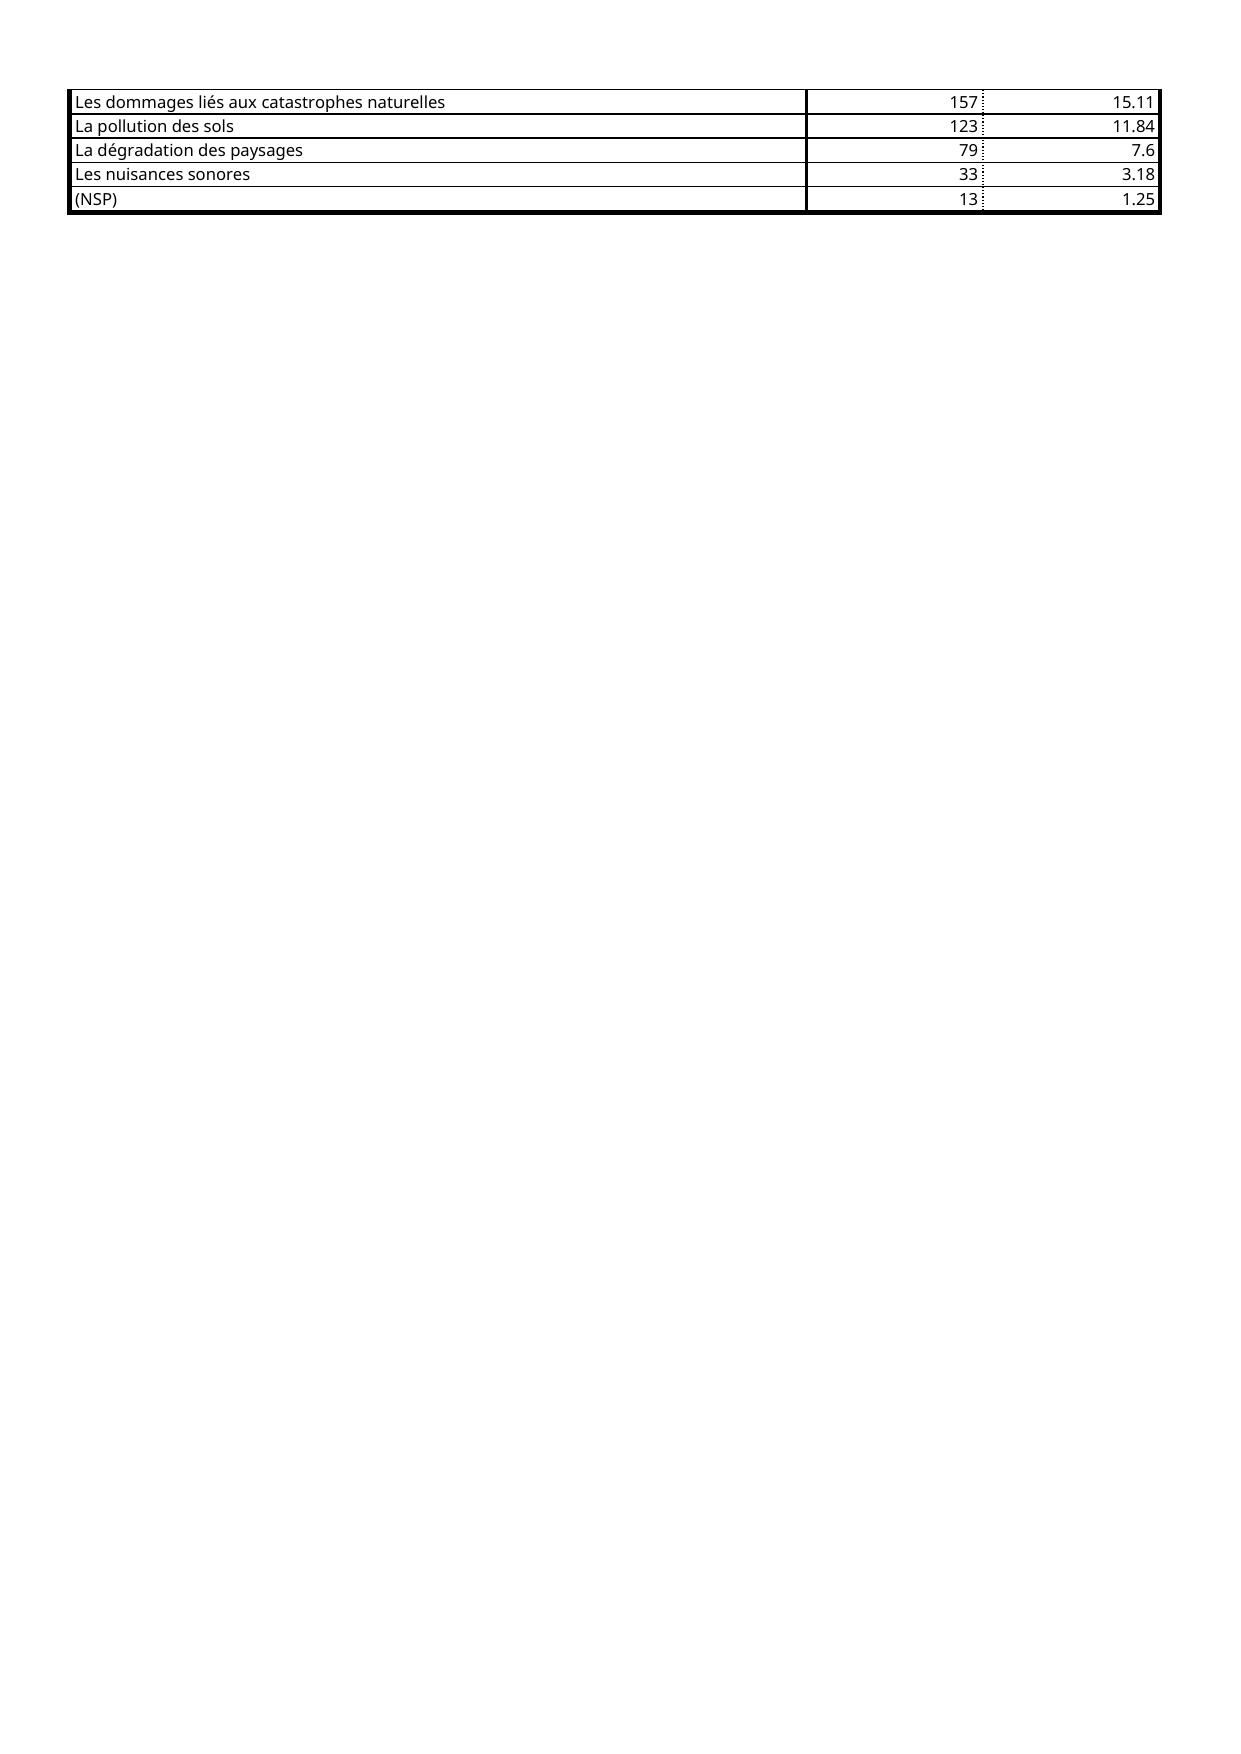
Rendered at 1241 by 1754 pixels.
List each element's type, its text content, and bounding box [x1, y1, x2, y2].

table_cell 13 [808, 187, 983, 210]
table_cell 7.6 [983, 139, 1158, 161]
table_cell La dégradation des paysages [72, 139, 805, 161]
table_cell 3.18 [983, 163, 1158, 186]
table_cell La pollution des sols [72, 115, 805, 137]
table_cell 79 [808, 139, 983, 161]
table_cell 1.25 [983, 187, 1158, 210]
table_cell 15.11 [983, 90, 1158, 113]
table_cell 157 [808, 90, 983, 113]
table_cell Les nuisances sonores [72, 163, 805, 186]
table_cell 123 [808, 115, 983, 137]
table_cell Les dommages liés aux catastrophes naturelles [72, 90, 805, 113]
table_cell 33 [808, 163, 983, 186]
table_cell 11.84 [983, 115, 1158, 137]
table_cell (NSP) [72, 187, 805, 210]
